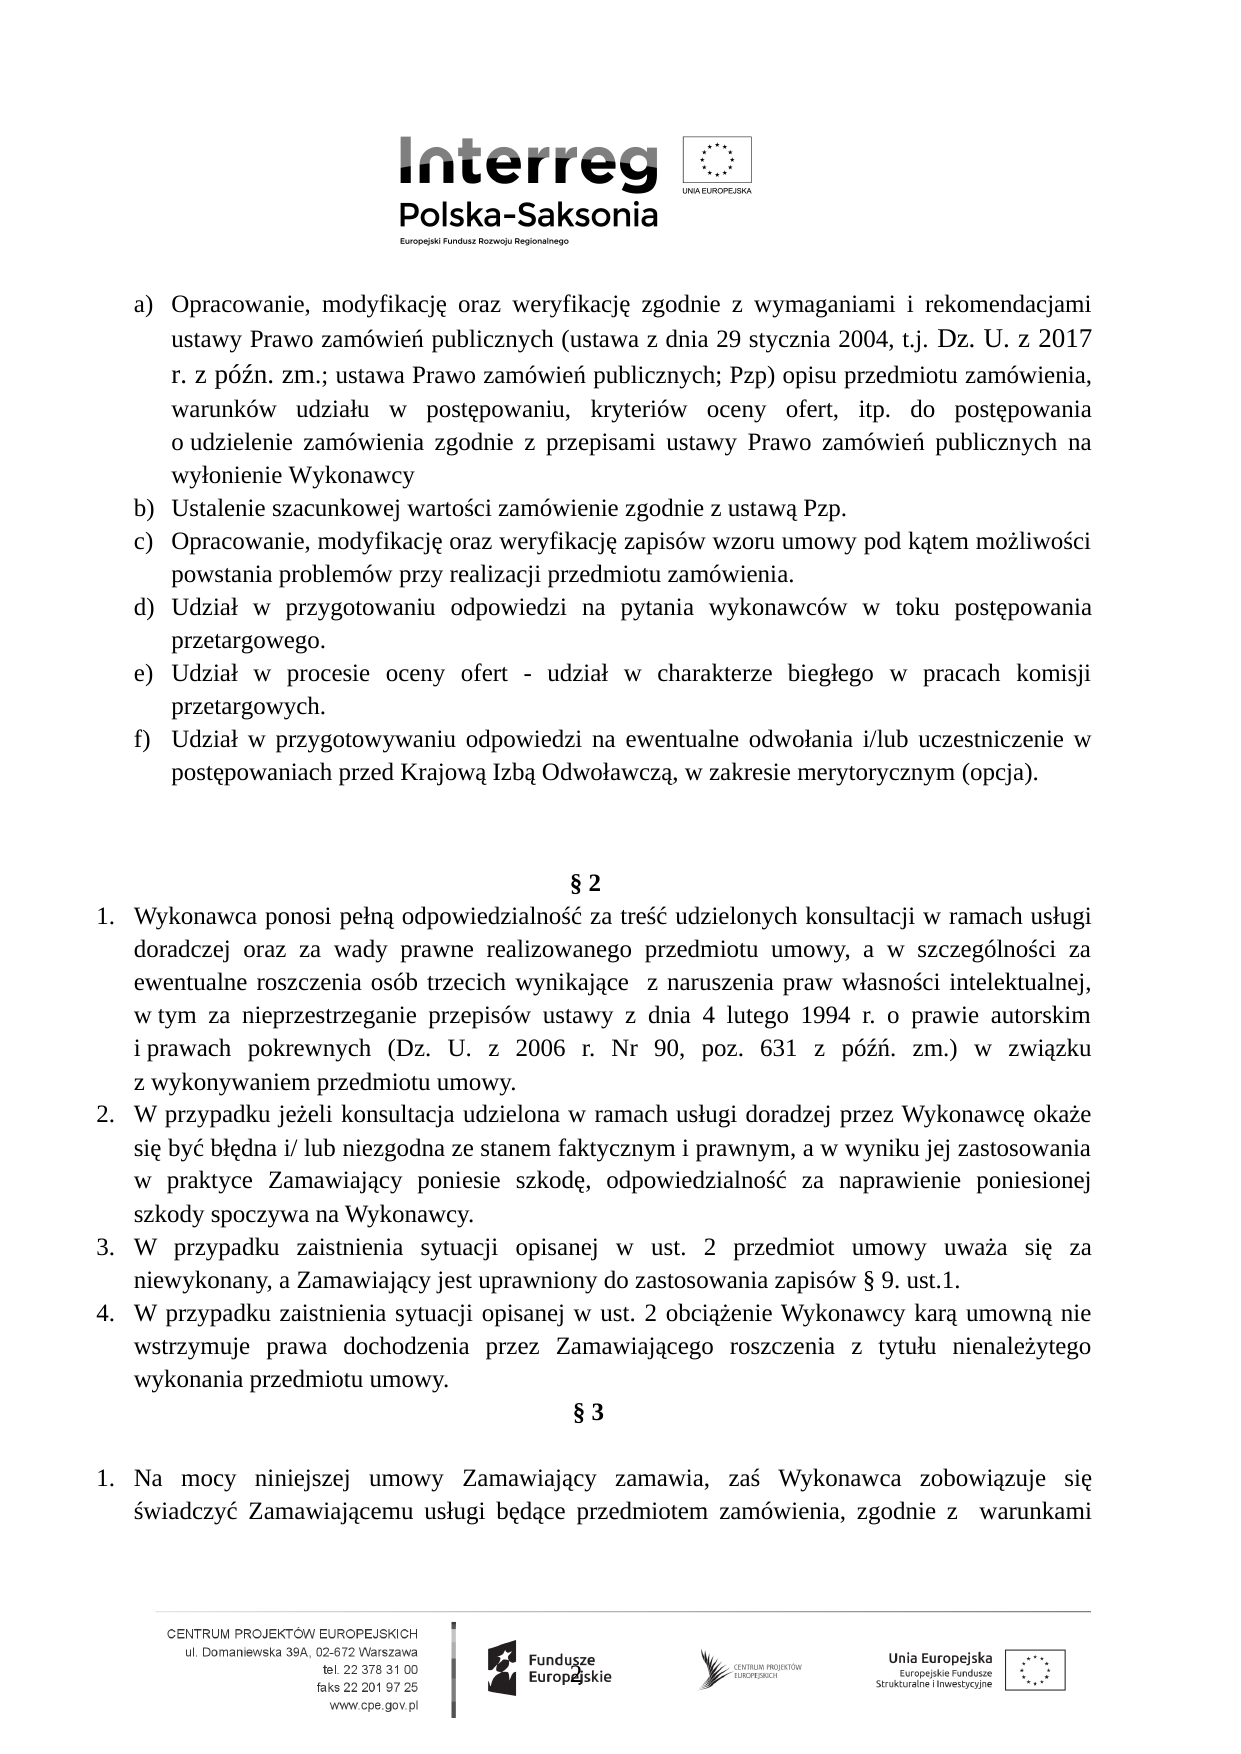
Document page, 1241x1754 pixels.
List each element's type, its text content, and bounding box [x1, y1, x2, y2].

picture [366, 102, 786, 261]
picture [150, 1606, 1096, 1723]
list W przypadku zaistnienia sytuacji opisanej w ust. 2 obciążenie Wykonawcy karą umowną nie wstrzymuje prawa dochodzenia przez Zamawiającego roszczenia z tytułu nienależytego wykonania przedmiotu umowy. [96, 1298, 1092, 1392]
list Udział w przygotowywaniu odpowiedzi na ewentualne odwołania i/lub uczestniczenie w postępowaniach przed Krajową Izbą Odwoławczą, w zakresie merytorycznym (opcja). [134, 724, 1092, 786]
list Wykonawca ponosi pełną odpowiedzialność za treść udzielonych konsultacji w ramach usługi doradczej oraz za wady prawne realizowanego przedmiotu umowy, a w szczególności za ewentualne roszczenia osób trzecich wynikające z naruszenia praw własności intelektualnej, w tym za nieprzestrzeganie przepisów ustawy z dnia 4 lutego 1994 r. o prawie autorskim i prawach pokrewnych (Dz. U. z 2006 r. Nr 90, poz. 631 z późń. zm.) w związku z wykonywaniem przedmiotu umowy. [96, 901, 1092, 1095]
text § 2 [59, 868, 1092, 897]
list Ustalenie szacunkowej wartości zamówienie zgodnie z ustawą Pzp. [134, 493, 1092, 521]
list W przypadku zaistnienia sytuacji opisanej w ust. 2 przedmiot umowy uważa się za niewykonany, a Zamawiający jest uprawniony do zastosowania zapisów § 9. ust.1. [96, 1232, 1092, 1293]
list W przypadku jeżeli konsultacja udzielona w ramach usługi doradzej przez Wykonawcę okaże się być błędna i/ lub niezgodna ze stanem faktycznym i prawnym, a w wyniku jej zastosowania w praktyce Zamawiający poniesie szkodę, odpowiedzialność za naprawienie poniesionej szkody spoczywa na Wykonawcy. [96, 1099, 1092, 1227]
list Udział w przygotowaniu odpowiedzi na pytania wykonawców w toku postępowania przetargowego. [134, 592, 1092, 653]
list Udział w procesie oceny ofert - udział w charakterze biegłego w pracach komisji przetargowych. [134, 658, 1092, 719]
list Opracowanie, modyfikację oraz weryfikację zapisów wzoru umowy pod kątem możliwości powstania problemów przy realizacji przedmiotu zamówienia. [134, 526, 1092, 587]
list Opracowanie, modyfikację oraz weryfikację zgodnie z wymaganiami i rekomendacjami ustawy Prawo zamówień publicznych (ustawa z dnia 29 stycznia 2004, t.j. Dz. U. z 2017 r. z późn. zm.; ustawa Prawo zamówień publicznych; Pzp) opisu przedmiotu zamówienia, warunków udziału w postępowaniu, kryteriów oceny ofert, itp. do postępowania o udzielenie zamówienia zgodnie z przepisami ustawy Prawo zamówień publicznych na wyłonienie Wykonawcy [134, 289, 1092, 488]
text § 3 [59, 1397, 1092, 1426]
